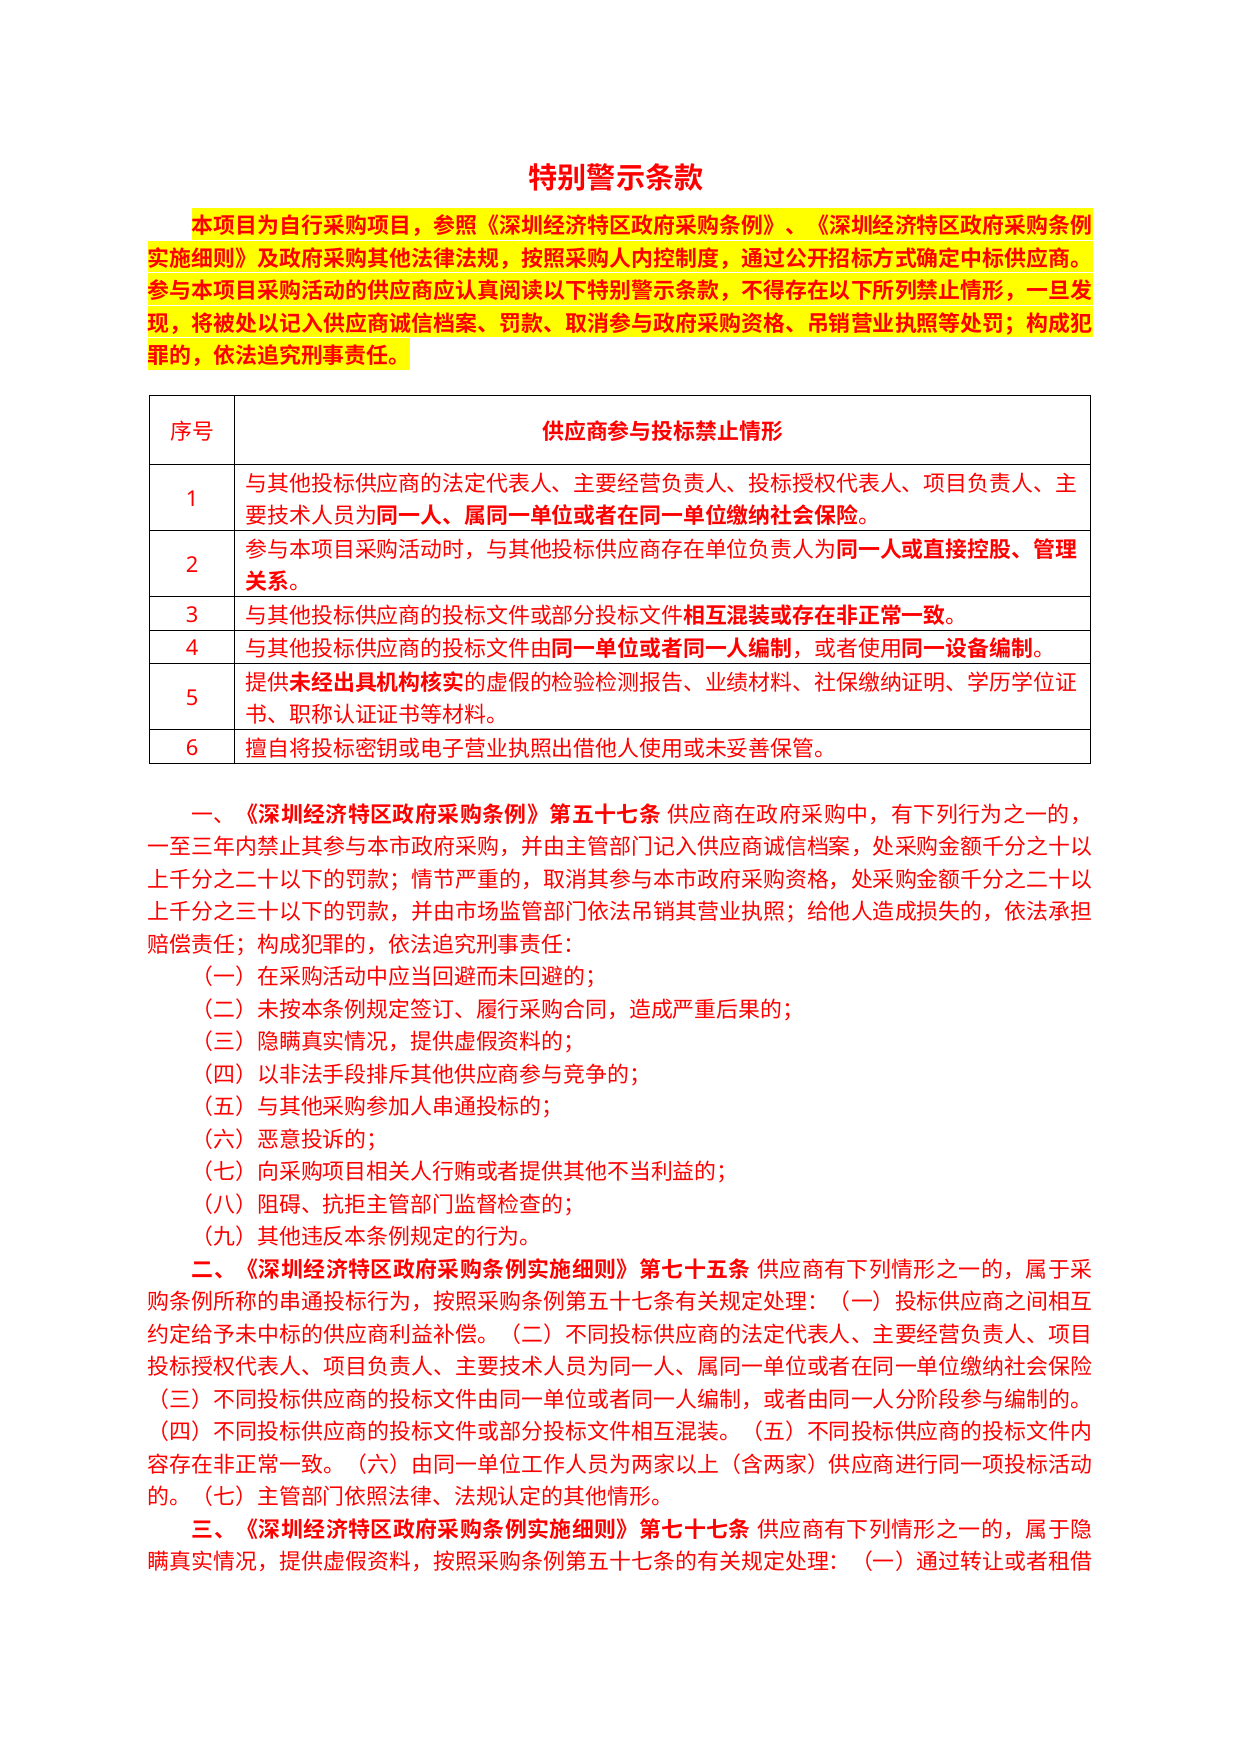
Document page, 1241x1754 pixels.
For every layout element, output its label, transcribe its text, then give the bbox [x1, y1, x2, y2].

table_cell 与其他投标供应商的投标文件或部分投标文件相互混装或存在非正常一致。 [235, 597, 1090, 630]
table_cell 4 [150, 631, 234, 663]
table_header 供应商参与投标禁止情形 [235, 396, 1090, 464]
table_cell 2 [150, 531, 234, 596]
text 二、《深圳经济特区政府采购条例实施细则》第七十五条 供应商有下列情形之一的，属于采购条例所称的串通投标行为，按照采购条例第五十七条有关规定处理：（一）投标供应商之间相互约定给予未中标的供应商利益补偿。（二）不同投标供应商的法定代表人、主要经营负责人、项目投标授权代表人、项目负责人、主要技术人员为同一人、属同一单位或者在同一单位缴纳社会保险。（三）不同投标供应商的投标文件由同一单位或者同一人编制，或者由同一人分阶段参与编制的。（四）不同投标供应商的投标文件或部分投标文件相互混装。（五）不同投标供应商的投标文件内容存在非正常一致。（六）由同一单位工作人员为两家以上（含两家）供应商进行同一项投标活动的。（七）主管部门依照法律、法规认定的其他情形。 [148, 1251, 1093, 1511]
text 本项目为自行采购项目，参照《深圳经济特区政府采购条例》、《深圳经济特区政府采购条例实施细则》及政府采购其他法律法规，按照采购人内控制度，通过公开招标方式确定中标供应商。参与本项目采购活动的供应商应认真阅读以下特别警示条款，不得存在以下所列禁止情形，一旦发现，将被处以记入供应商诚信档案、罚款、取消参与政府采购资格、吊销营业执照等处罚；构成犯罪的，依法追究刑事责任。 [148, 337, 1093, 370]
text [148, 1511, 1093, 1576]
table_cell 6 [150, 730, 234, 763]
text （五）与其他采购参加人串通投标的； [148, 1089, 1093, 1121]
table_cell 与其他投标供应商的投标文件由同一单位或者同一人编制，或者使用同一设备编制。 [235, 631, 1090, 663]
text 一、《深圳经济特区政府采购条例》第五十七条 供应商在政府采购中，有下列行为之一的，一至三年内禁止其参与本市政府采购，并由主管部门记入供应商诚信档案，处采购金额千分之十以上千分之二十以下的罚款；情节严重的，取消其参与本市政府采购资格，处采购金额千分之二十以上千分之三十以下的罚款，并由市场监管部门依法吊销其营业执照；给他人造成损失的，依法承担赔偿责任；构成犯罪的，依法追究刑事责任： [148, 796, 1093, 959]
text （九）其他违反本条例规定的行为。 [148, 1219, 1093, 1251]
text （六）恶意投诉的； [148, 1121, 1093, 1154]
table_cell 与其他投标供应商的法定代表人、主要经营负责人、投标授权代表人、项目负责人、主要技术人员为同一人、属同一单位或者在同一单位缴纳社会保险。 [235, 465, 1090, 530]
text （一）在采购活动中应当回避而未回避的； [148, 959, 1093, 991]
text （三）隐瞒真实情况，提供虚假资料的； [148, 1024, 1093, 1056]
table_cell 擅自将投标密钥或电子营业执照出借他人使用或未妥善保管。 [235, 730, 1090, 763]
text （四）以非法手段排斥其他供应商参与竞争的； [148, 1056, 1093, 1089]
text （二）未按本条例规定签订、履行采购合同，造成严重后果的； [148, 991, 1093, 1024]
text 本项目为自行采购项目，参照《深圳经济特区政府采购条例》、《深圳经济特区政府采购条例实施细则》及政府采购其他法律法规，按照采购人内控制度，通过公开招标方式确定中标供应商。参与本项目采购活动的供应商应认真阅读以下特别警示条款，不得存在以下所列禁止情形，一旦发现，将被处以记入供应商诚信档案、罚款、取消参与政府采购资格、吊销营业执照等处罚；构成犯罪的，依法追究刑事责任。 [148, 208, 1093, 241]
table_cell 1 [150, 465, 234, 530]
text 特别警示条款 [148, 143, 1093, 208]
table_cell 3 [150, 597, 234, 630]
text （八）阻碍、抗拒主管部门监督检查的； [148, 1186, 1093, 1219]
table_cell 参与本项目采购活动时，与其他投标供应商存在单位负责人为同一人或直接控股、管理关系。 [235, 531, 1090, 596]
table_cell 5 [150, 664, 234, 729]
table_header 序号 [150, 396, 234, 464]
text （七）向采购项目相关人行贿或者提供其他不当利益的； [148, 1154, 1093, 1186]
table_cell 提供未经出具机构核实的虚假的检验检测报告、业绩材料、社保缴纳证明、学历学位证书、职称认证证书等材料。 [235, 664, 1090, 729]
